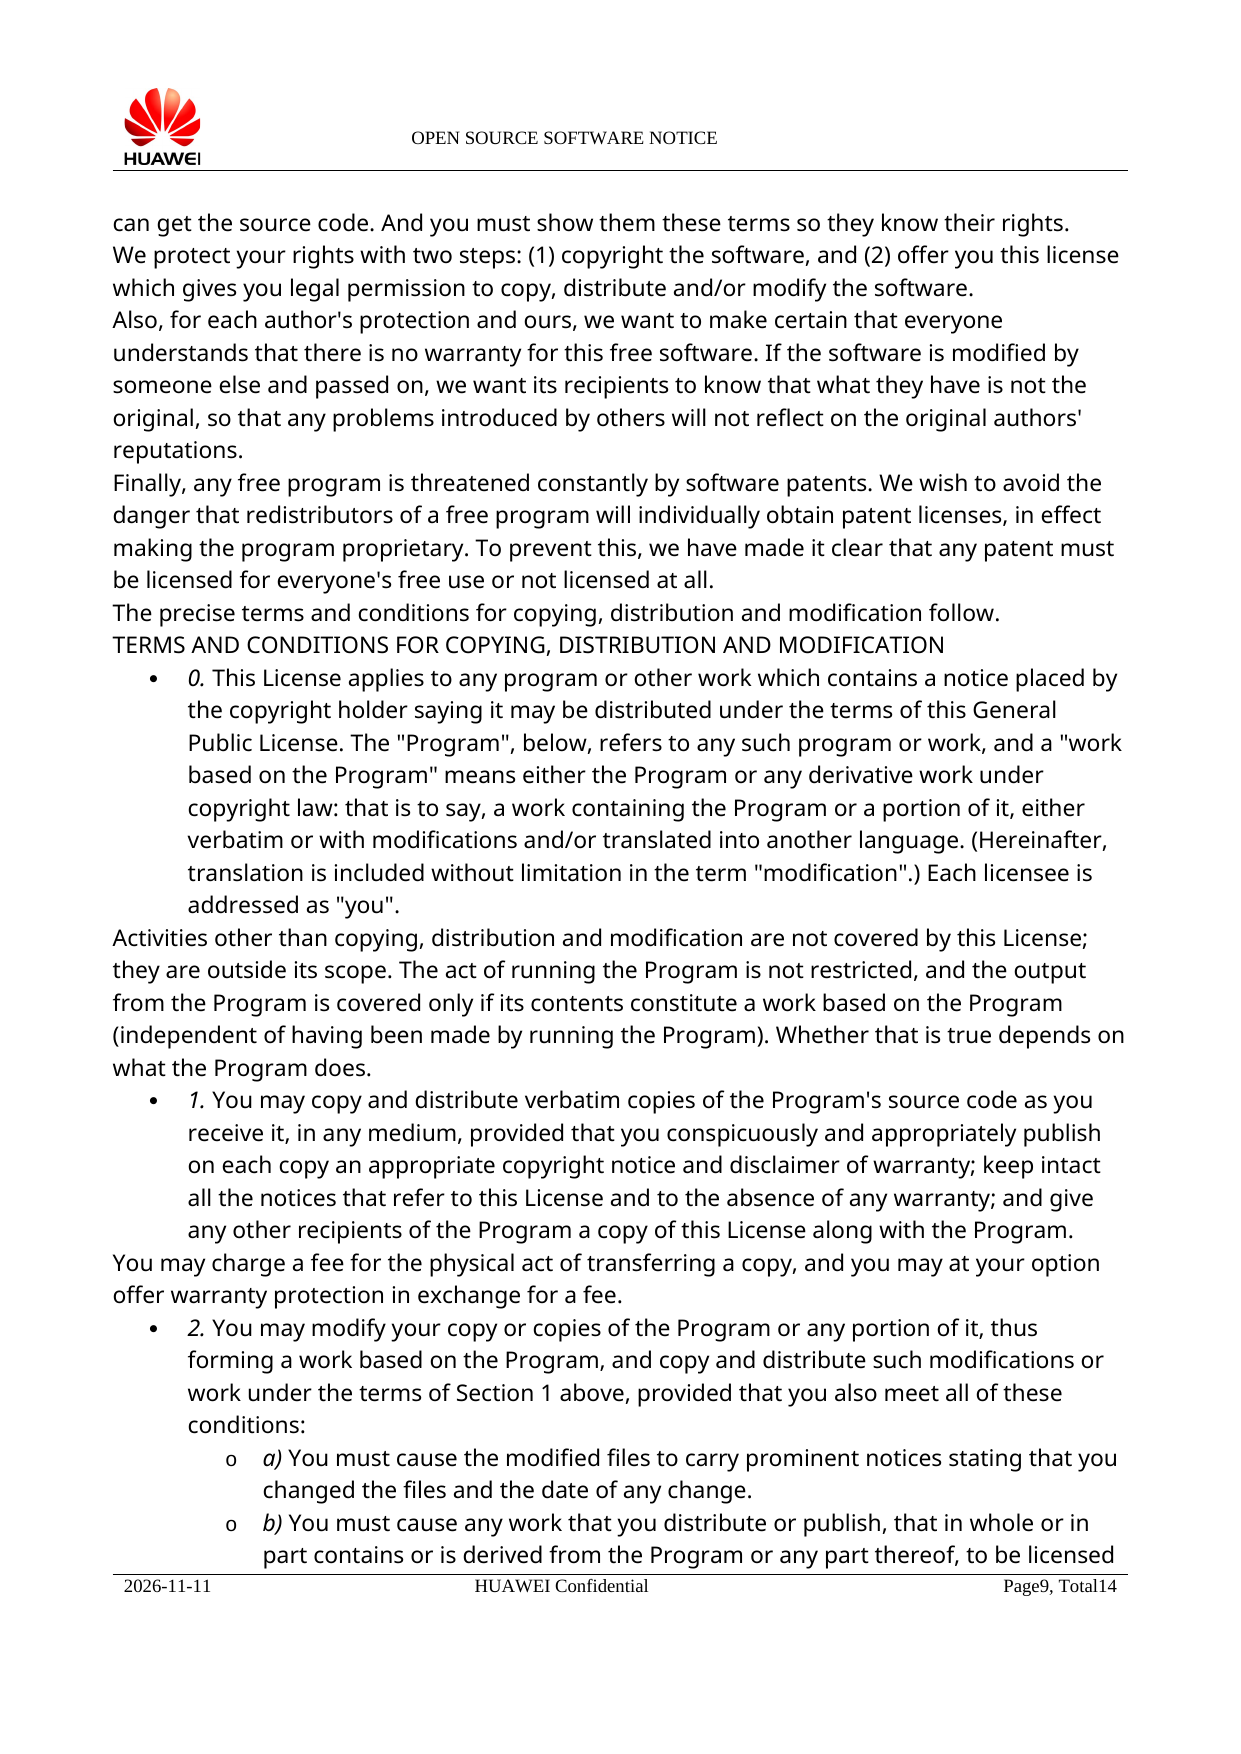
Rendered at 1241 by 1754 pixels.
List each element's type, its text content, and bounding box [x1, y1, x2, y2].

list 1. You may copy and distribute verbatim copies of the Program's source code as you receive it, in any medium, provided that you conspicuously and appropriately publish on each copy an appropriate copyright notice and disclaimer of warranty; keep intact all the notices that refer to this License and to the absence of any warranty; and give any other recipients of the Program a copy of this License along with the Program. [150, 1084, 1128, 1246]
list 2. You may modify your copy or copies of the Program or any portion of it, thus forming a work based on the Program, and copy and distribute such modifications or work under the terms of Section 1 above, provided that you also meet all of these conditions: [150, 1311, 1128, 1441]
text You may charge a fee for the physical act of transferring a copy, and you may at your option offer warranty protection in exchange for a fee. [112, 1246, 1128, 1311]
list 0. This License applies to any program or other work which contains a notice placed by the copyright holder saying it may be distributed under the terms of this General Public License. The "Program", below, refers to any such program or work, and a "work based on the Program" means either the Program or any derivative work under copyright law: that is to say, a work containing the Program or a portion of it, either verbatim or with modifications and/or translated into another language. (Hereinafter, translation is included without limitation in the term "modification".) Each licensee is addressed as "you". [150, 661, 1128, 921]
list a) You must cause the modified files to carry prominent notices stating that you changed the files and the date of any change. [225, 1441, 1128, 1506]
picture [124, 88, 201, 165]
text The precise terms and conditions for copying, distribution and modification follow. [112, 596, 1128, 629]
text TERMS AND CONDITIONS FOR COPYING, DISTRIBUTION AND MODIFICATION [112, 629, 1128, 661]
text Activities other than copying, distribution and modification are not covered by this License; they are outside its scope. The act of running the Program is not restricted, and the output from the Program is covered only if its contents constitute a work based on the Program (independent of having been made by running the Program). Whether that is true depends on what the Program does. [112, 921, 1128, 1084]
text Also, for each author's protection and ours, we want to make certain that everyone understands that there is no warranty for this free software. If the software is modified by someone else and passed on, we want its recipients to know that what they have is not the original, so that any problems introduced by others will not reflect on the original authors' reputations. [112, 304, 1128, 466]
text Finally, any free program is threatened constantly by software patents. We wish to avoid the danger that redistributors of a free program will individually obtain patent licenses, in effect making the program proprietary. To prevent this, we have made it clear that any patent must be licensed for everyone's free use or not licensed at all. [112, 466, 1128, 596]
text We protect your rights with two steps: (1) copyright the software, and (2) offer you this license which gives you legal permission to copy, distribute and/or modify the software. [112, 239, 1128, 304]
